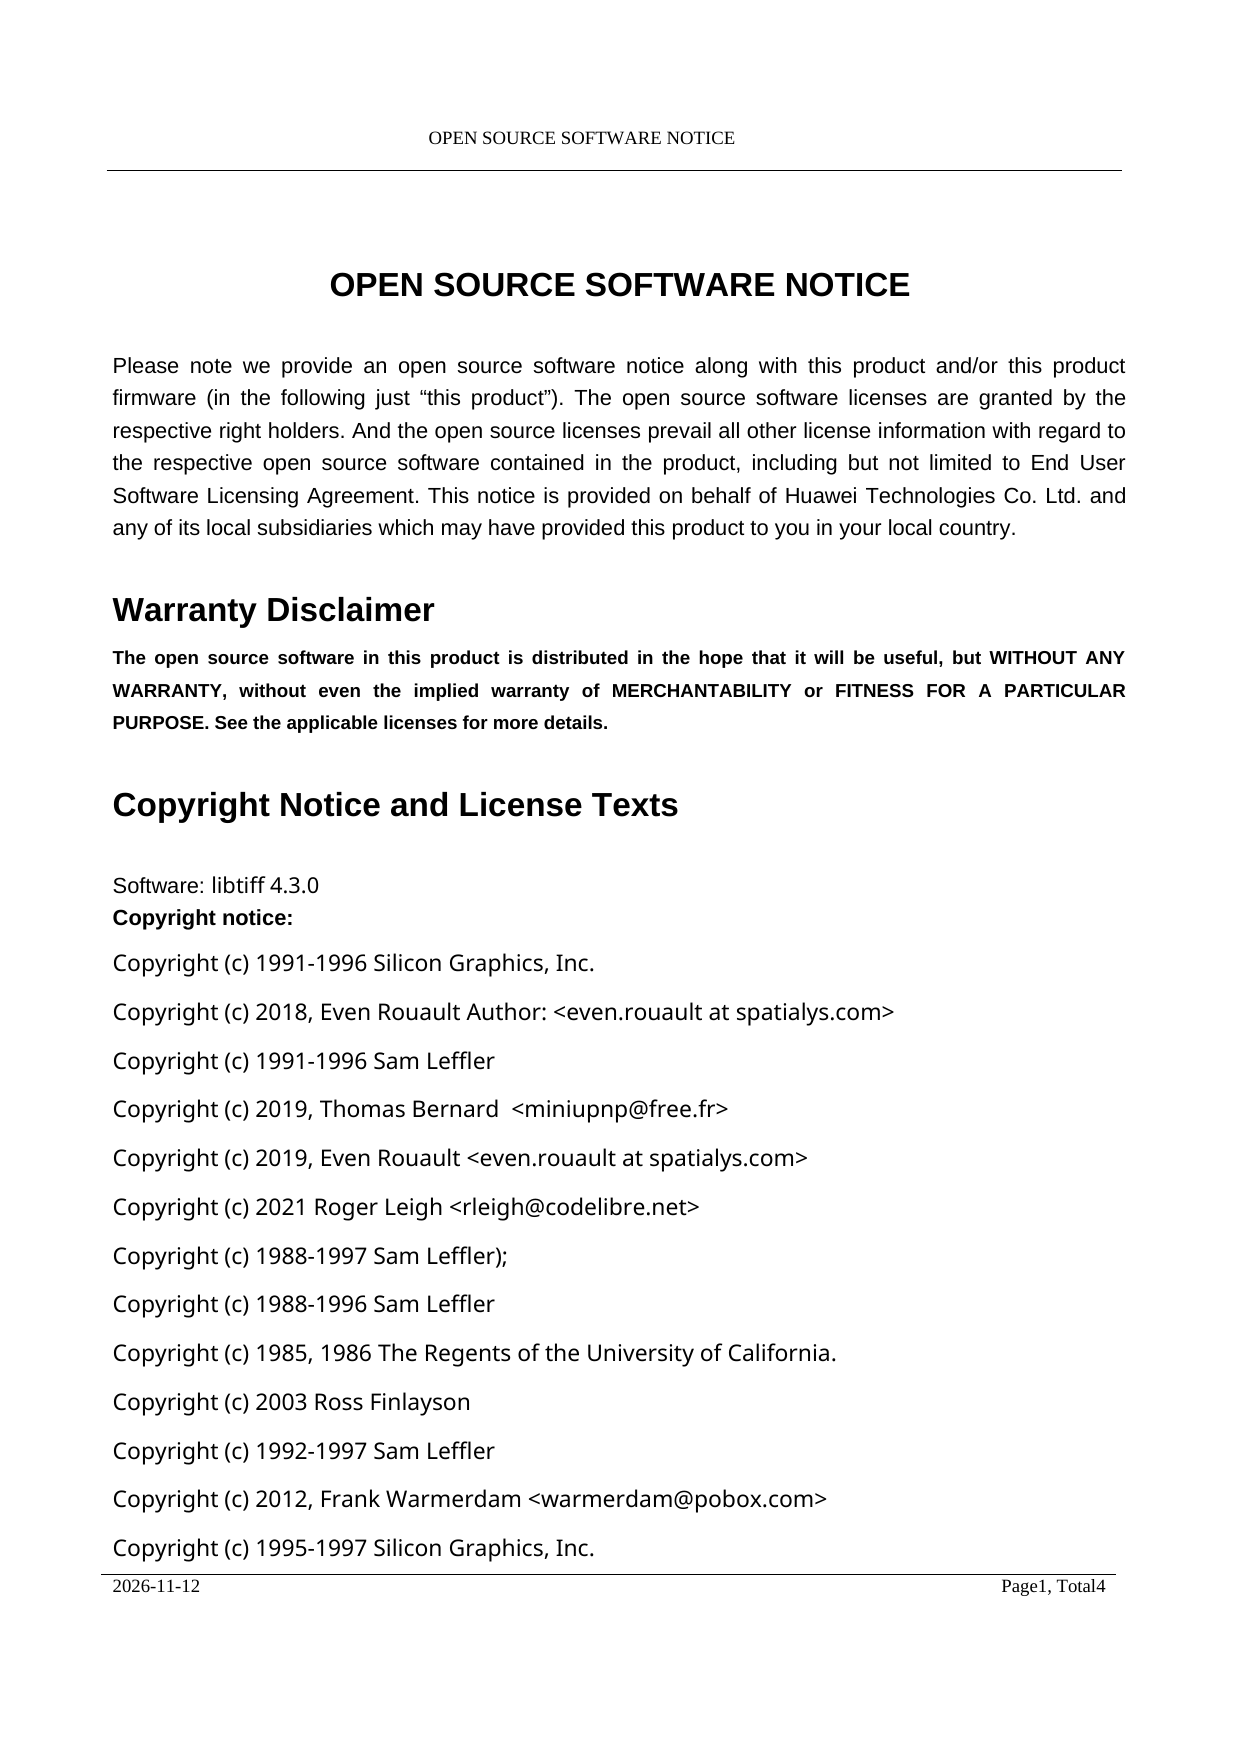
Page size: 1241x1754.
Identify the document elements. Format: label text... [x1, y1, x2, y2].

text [112, 947, 1128, 1564]
text Copyright notice: [112, 901, 1128, 934]
text Warranty Disclaimer [112, 576, 1128, 641]
text Please note we provide an open source software notice along with this product and/or this product firmware (in the following just “this product”). The open source software licenses are granted by the respective right holders. And the open source licenses prevail all other license information with regard to the respective open source software contained in the product, including but not limited to End User Software Licensing Agreement. This notice is provided on behalf of Huawei Technologies Co. Ltd. and any of its local subsidiaries which may have provided this product to you in your local country. [112, 349, 1128, 544]
text Software: libtiff 4.3.0 [112, 869, 1128, 901]
text The open source software in this product is distributed in the hope that it will be useful, but WITHOUT ANY WARRANTY, without even the implied warranty of MERCHANTABILITY or FITNESS FOR A PARTICULAR PURPOSE. See the applicable licenses for more details. [112, 641, 1128, 739]
text OPEN SOURCE SOFTWARE NOTICE [112, 251, 1128, 316]
text Copyright Notice and License Texts [112, 771, 1128, 836]
